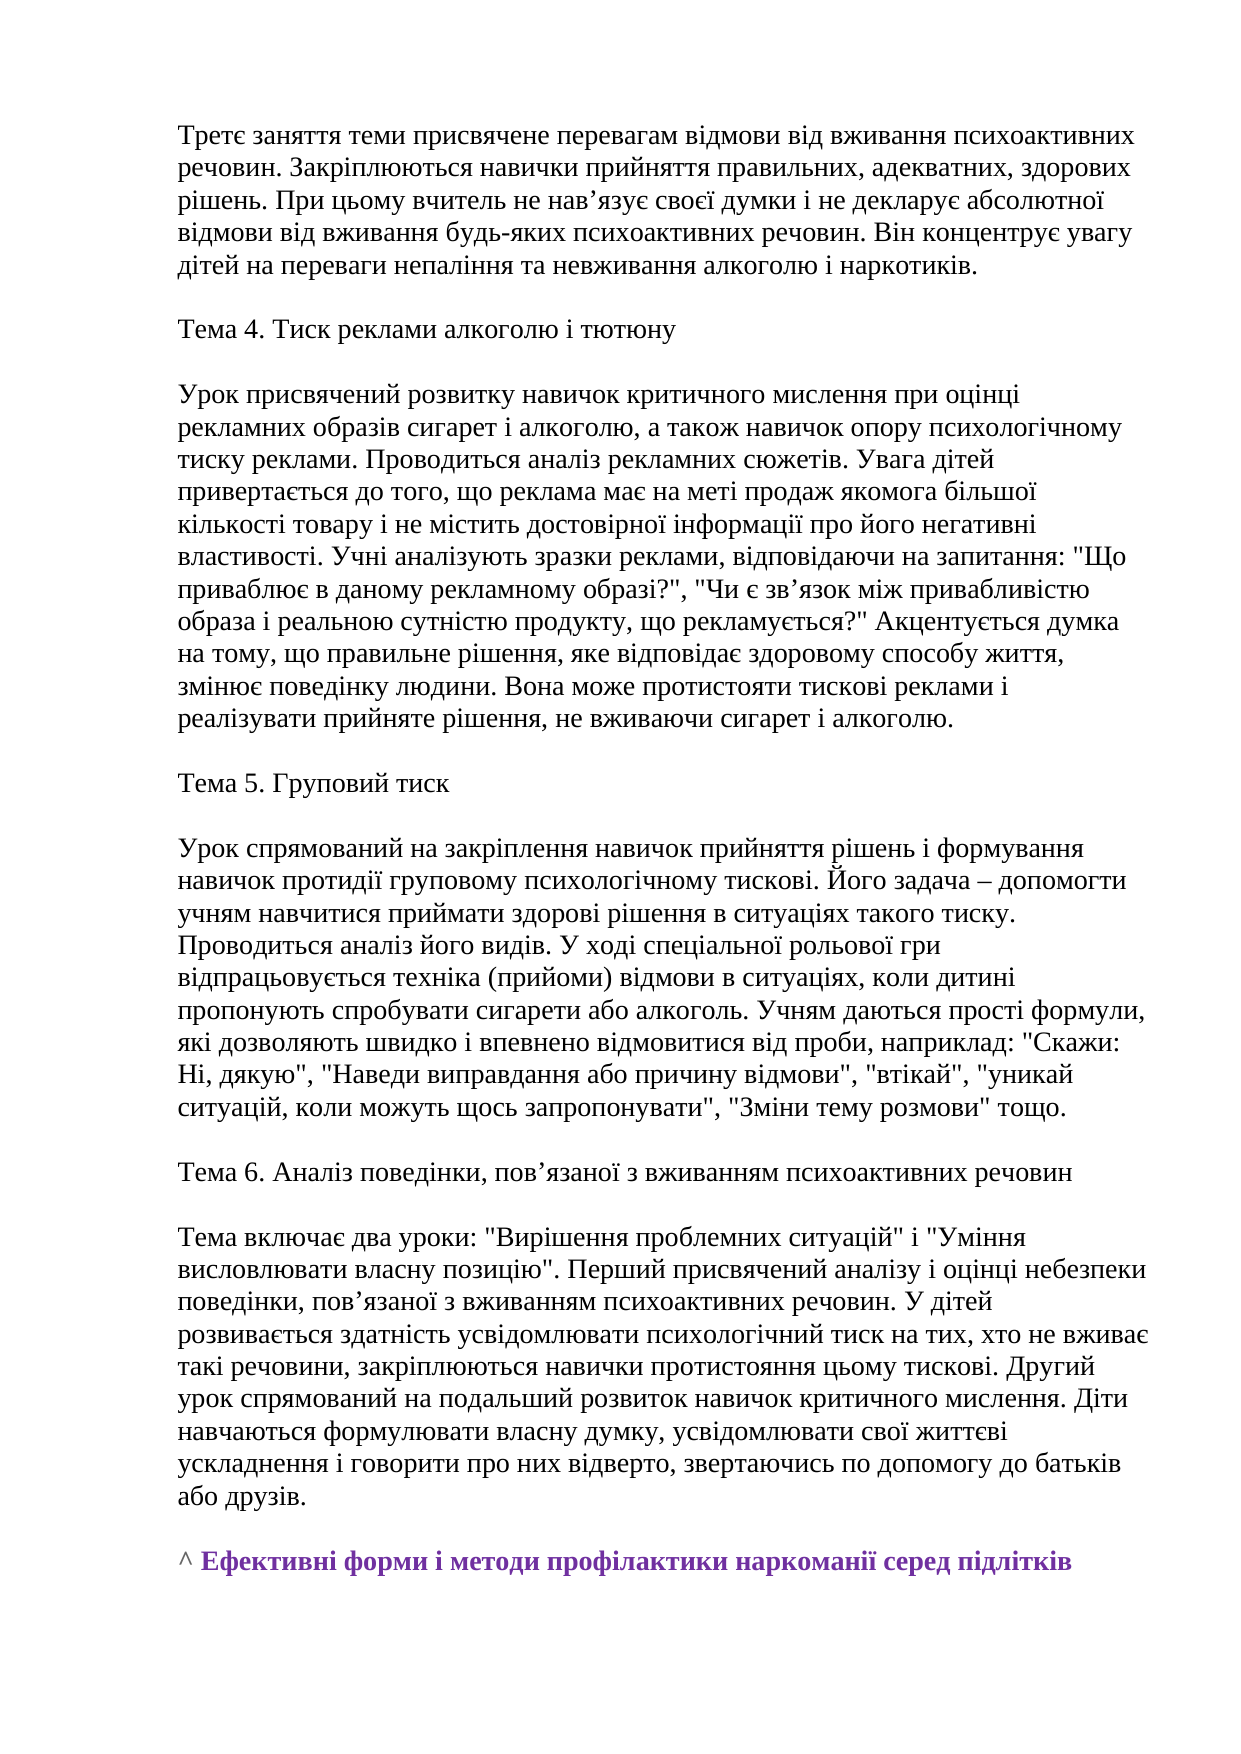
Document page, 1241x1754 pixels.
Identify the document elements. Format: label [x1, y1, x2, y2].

text [177, 118, 1152, 1608]
